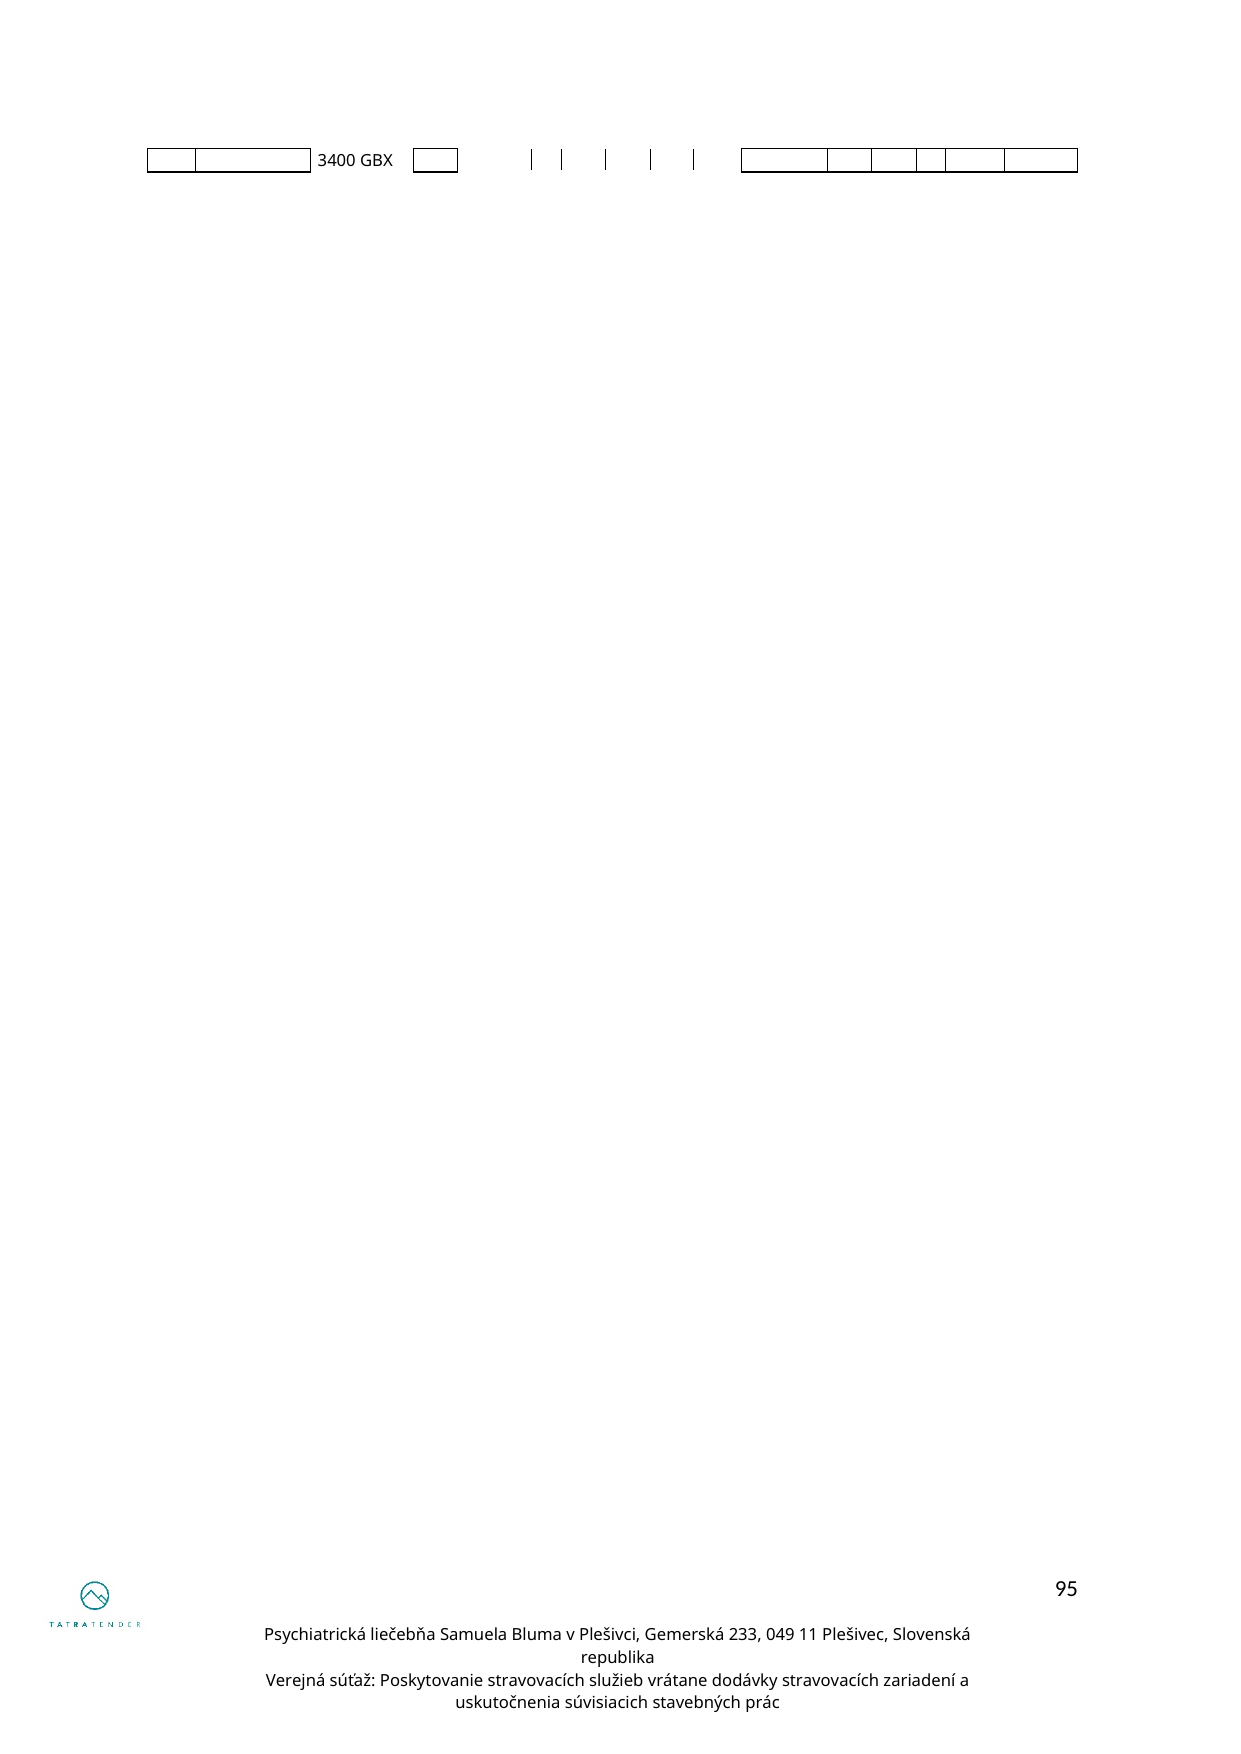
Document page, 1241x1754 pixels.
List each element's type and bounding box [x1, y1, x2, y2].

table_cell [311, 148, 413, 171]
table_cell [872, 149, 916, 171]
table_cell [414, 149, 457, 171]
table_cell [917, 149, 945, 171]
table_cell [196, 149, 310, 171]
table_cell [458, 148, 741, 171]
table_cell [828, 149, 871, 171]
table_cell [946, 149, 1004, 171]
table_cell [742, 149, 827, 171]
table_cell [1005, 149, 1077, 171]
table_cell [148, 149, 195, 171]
picture [28, 1557, 161, 1651]
